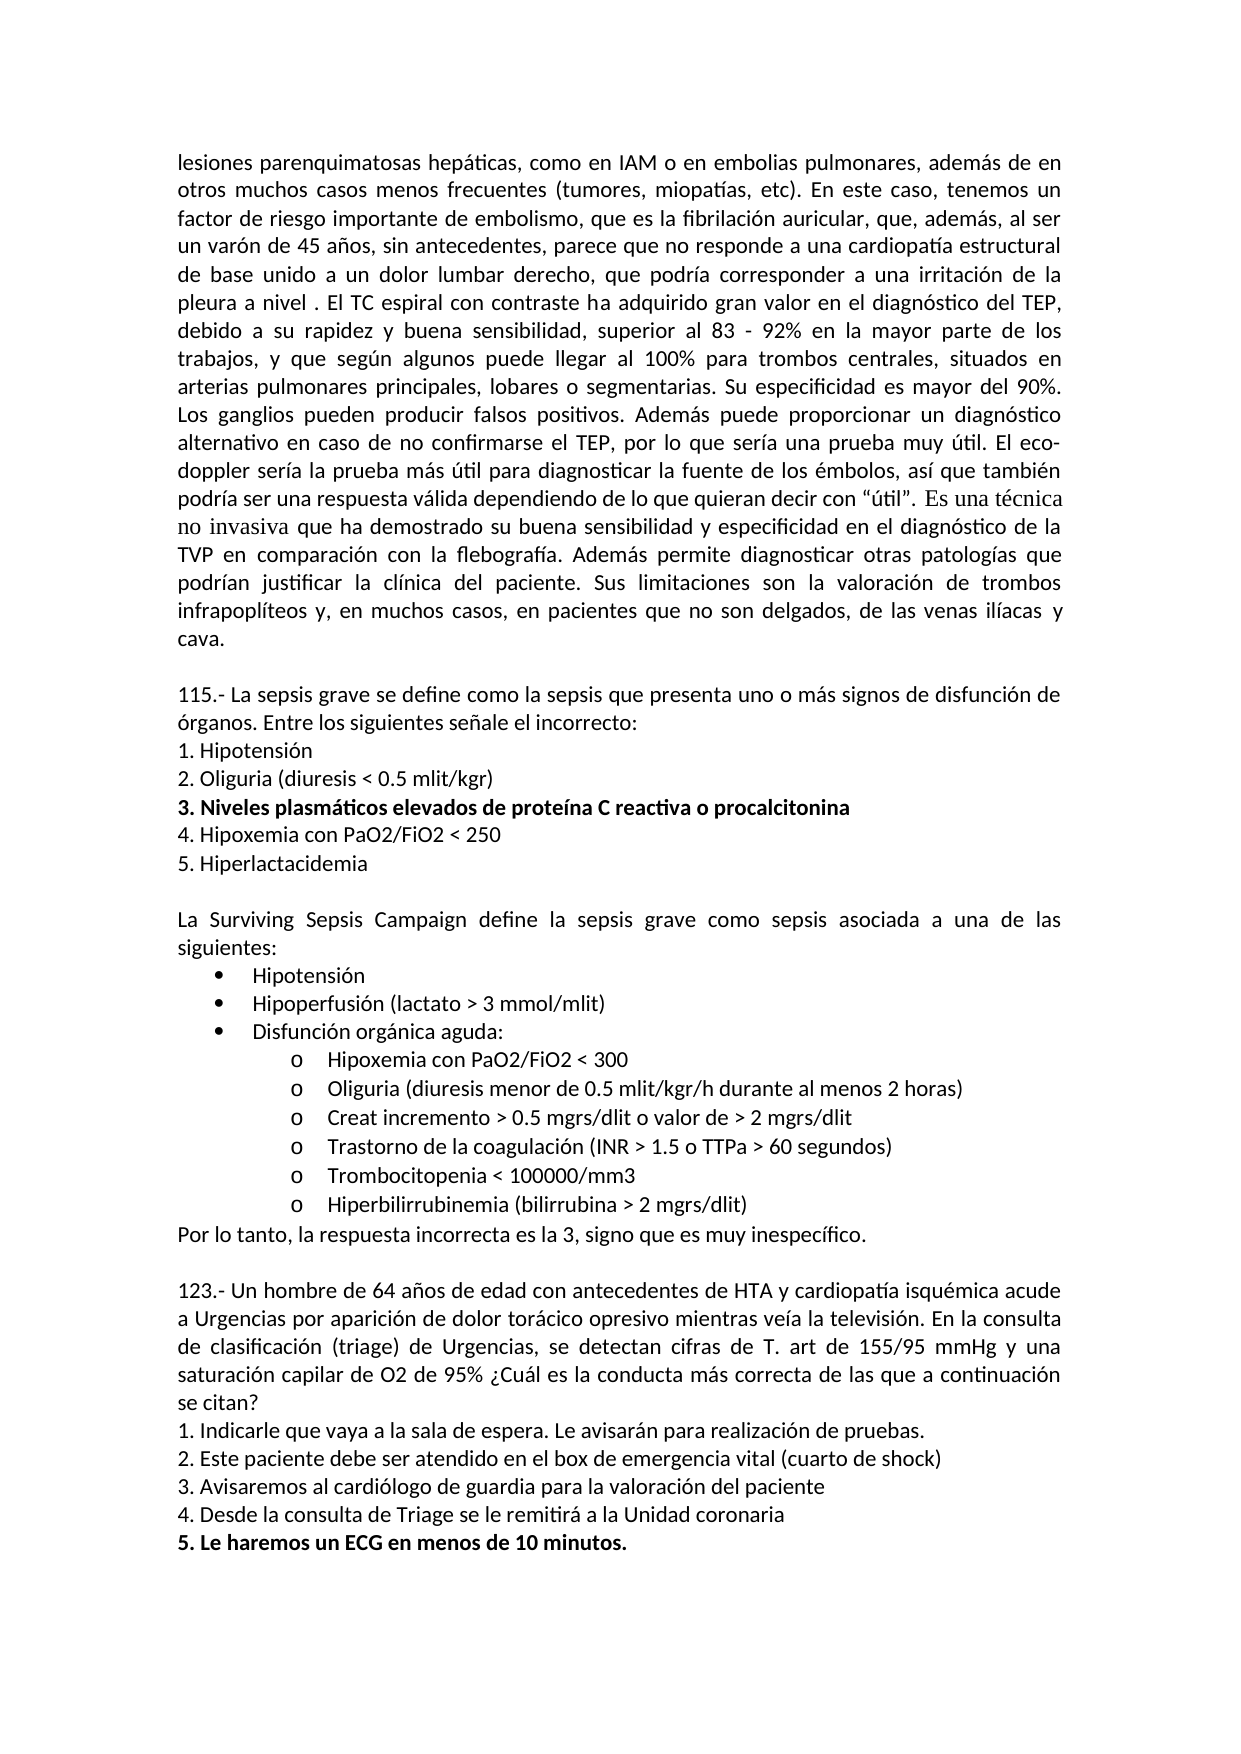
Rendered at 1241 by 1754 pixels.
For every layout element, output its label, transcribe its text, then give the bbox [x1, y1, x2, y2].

list Hipotensión [215, 961, 1063, 989]
text 2. Este paciente debe ser atendido en el box de emergencia vital (cuarto de shock) [177, 1444, 1063, 1472]
text Por lo tanto, la respuesta incorrecta es la 3, signo que es muy inespecífico. [177, 1220, 1063, 1248]
text 115.- La sepsis grave se define como la sepsis que presenta uno o más signos de disfunción de órganos. Entre los siguientes señale el incorrecto: [177, 681, 1063, 737]
text 1. Indicarle que vaya a la sala de espera. Le avisarán para realización de pruebas. [177, 1416, 1063, 1444]
text 4. Desde la consulta de Triage se le remitirá a la Unidad coronaria [177, 1500, 1063, 1528]
text 5. Hiperlactacidemia [177, 849, 1063, 877]
text La Surviving Sepsis Campaign define la sepsis grave como sepsis asociada a una de las siguientes: [177, 905, 1063, 961]
text 2. Oliguria (diuresis < 0.5 mlit/kgr) [177, 764, 1063, 793]
list Trastorno de la coagulación (INR > 1.5 o TTPa > 60 segundos) [290, 1132, 1063, 1161]
list Hiperbilirrubinemia (bilirrubina > 2 mgrs/dlit) [290, 1191, 1063, 1220]
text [177, 148, 1063, 652]
list Creat incremento > 0.5 mgrs/dlit o valor de > 2 mgrs/dlit [290, 1103, 1063, 1132]
list Trombocitopenia < 100000/mm3 [290, 1161, 1063, 1191]
text 3. Niveles plasmáticos elevados de proteína C reactiva o procalcitonina [177, 793, 1063, 821]
text 3. Avisaremos al cardiólogo de guardia para la valoración del paciente [177, 1472, 1063, 1500]
text 4. Hipoxemia con PaO2/FiO2 < 250 [177, 821, 1063, 849]
text 123.- Un hombre de 64 años de edad con antecedentes de HTA y cardiopatía isquémica acude a Urgencias por aparición de dolor torácico opresivo mientras veía la televisión. En la consulta de clasificación (triage) de Urgencias, se detectan cifras de T. art de 155/95 mmHg y una saturación capilar de O2 de 95% ¿Cuál es la conducta más correcta de las que a continuación se citan? [177, 1276, 1063, 1416]
list Hipoperfusión (lactato > 3 mmol/mlit) [215, 989, 1063, 1017]
list Disfunción orgánica aguda: [215, 1017, 1063, 1045]
text 5. Le haremos un ECG en menos de 10 minutos. [177, 1528, 1063, 1556]
list Hipoxemia con PaO2/FiO2 < 300 [290, 1045, 1063, 1074]
text 1. Hipotensión [177, 737, 1063, 764]
list Oliguria (diuresis menor de 0.5 mlit/kgr/h durante al menos 2 horas) [290, 1074, 1063, 1103]
